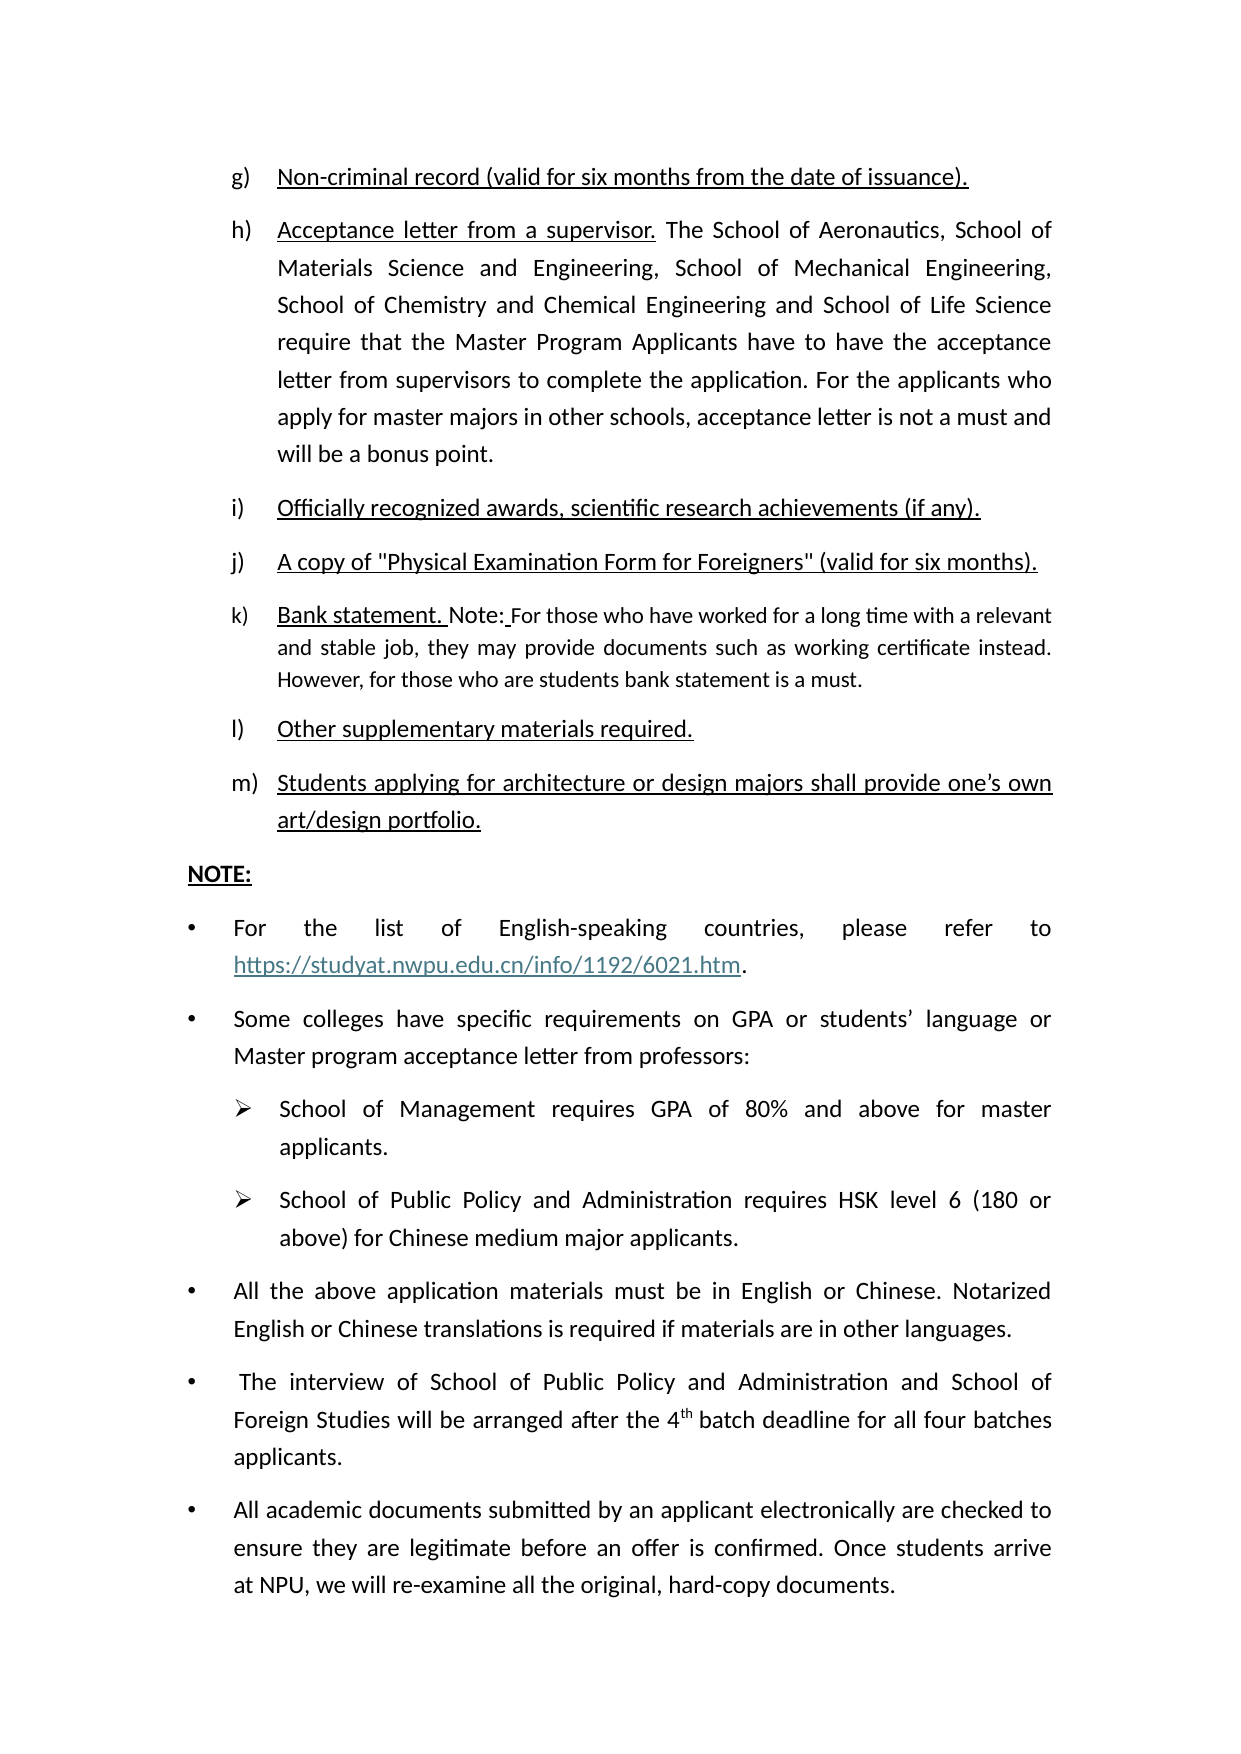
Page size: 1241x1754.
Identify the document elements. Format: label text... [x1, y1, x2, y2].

list School of Public Policy and Administration requires HSK level 6 (180 or above) for Chinese medium major applicants. [233, 1184, 1053, 1253]
list Bank statement. Note: For those who have worked for a long time with a relevant and stable job, they may provide documents such as working certificate instead. However, for those who are students bank statement is a must. [231, 598, 1053, 696]
list Some colleges have specific requirements on GPA or students’ language or Master program acceptance letter from professors: [187, 1002, 1053, 1072]
list Acceptance letter from a supervisor. The School of Aeronautics, School of Materials Science and Engineering, School of Mechanical Engineering, School of Chemistry and Chemical Engineering and School of Life Science require that the Master Program Applicants have to have the acceptance letter from supervisors to complete the application. For the applicants who apply for master majors in other schools, acceptance letter is not a must and will be a bonus point. [231, 214, 1053, 470]
list For the list of English-speaking countries, please refer to https://studyat.nwpu.edu.cn/info/1192/6021.htm. [187, 911, 1053, 981]
list The interview of School of Public Policy and Administration and School of Foreign Studies will be arranged after the 4th batch deadline for all four batches applicants. [187, 1366, 1053, 1473]
list School of Management requires GPA of 80% and above for master applicants. [233, 1093, 1053, 1162]
list A copy of "Physical Examination Form for Foreigners" (valid for six months). [231, 545, 1053, 577]
list Officially recognized awards, scientific research achievements (if any). [231, 491, 1053, 524]
list Students applying for architecture or design majors shall provide one’s own art/design portfolio. [231, 766, 1053, 836]
list Other supplementary materials required. [231, 713, 1053, 745]
list All academic documents submitted by an applicant electronically are checked to ensure they are legitimate before an offer is confirmed. Once students arrive at NPU, we will re-examine all the original, hard-copy documents. [187, 1494, 1053, 1601]
list All the above application materials must be in English or Chinese. Notarized English or Chinese translations is required if materials are in other languages. [187, 1274, 1053, 1344]
list Non-criminal record (valid for six months from the date of issuance). [231, 160, 1053, 193]
text NOTE: [187, 857, 1053, 890]
